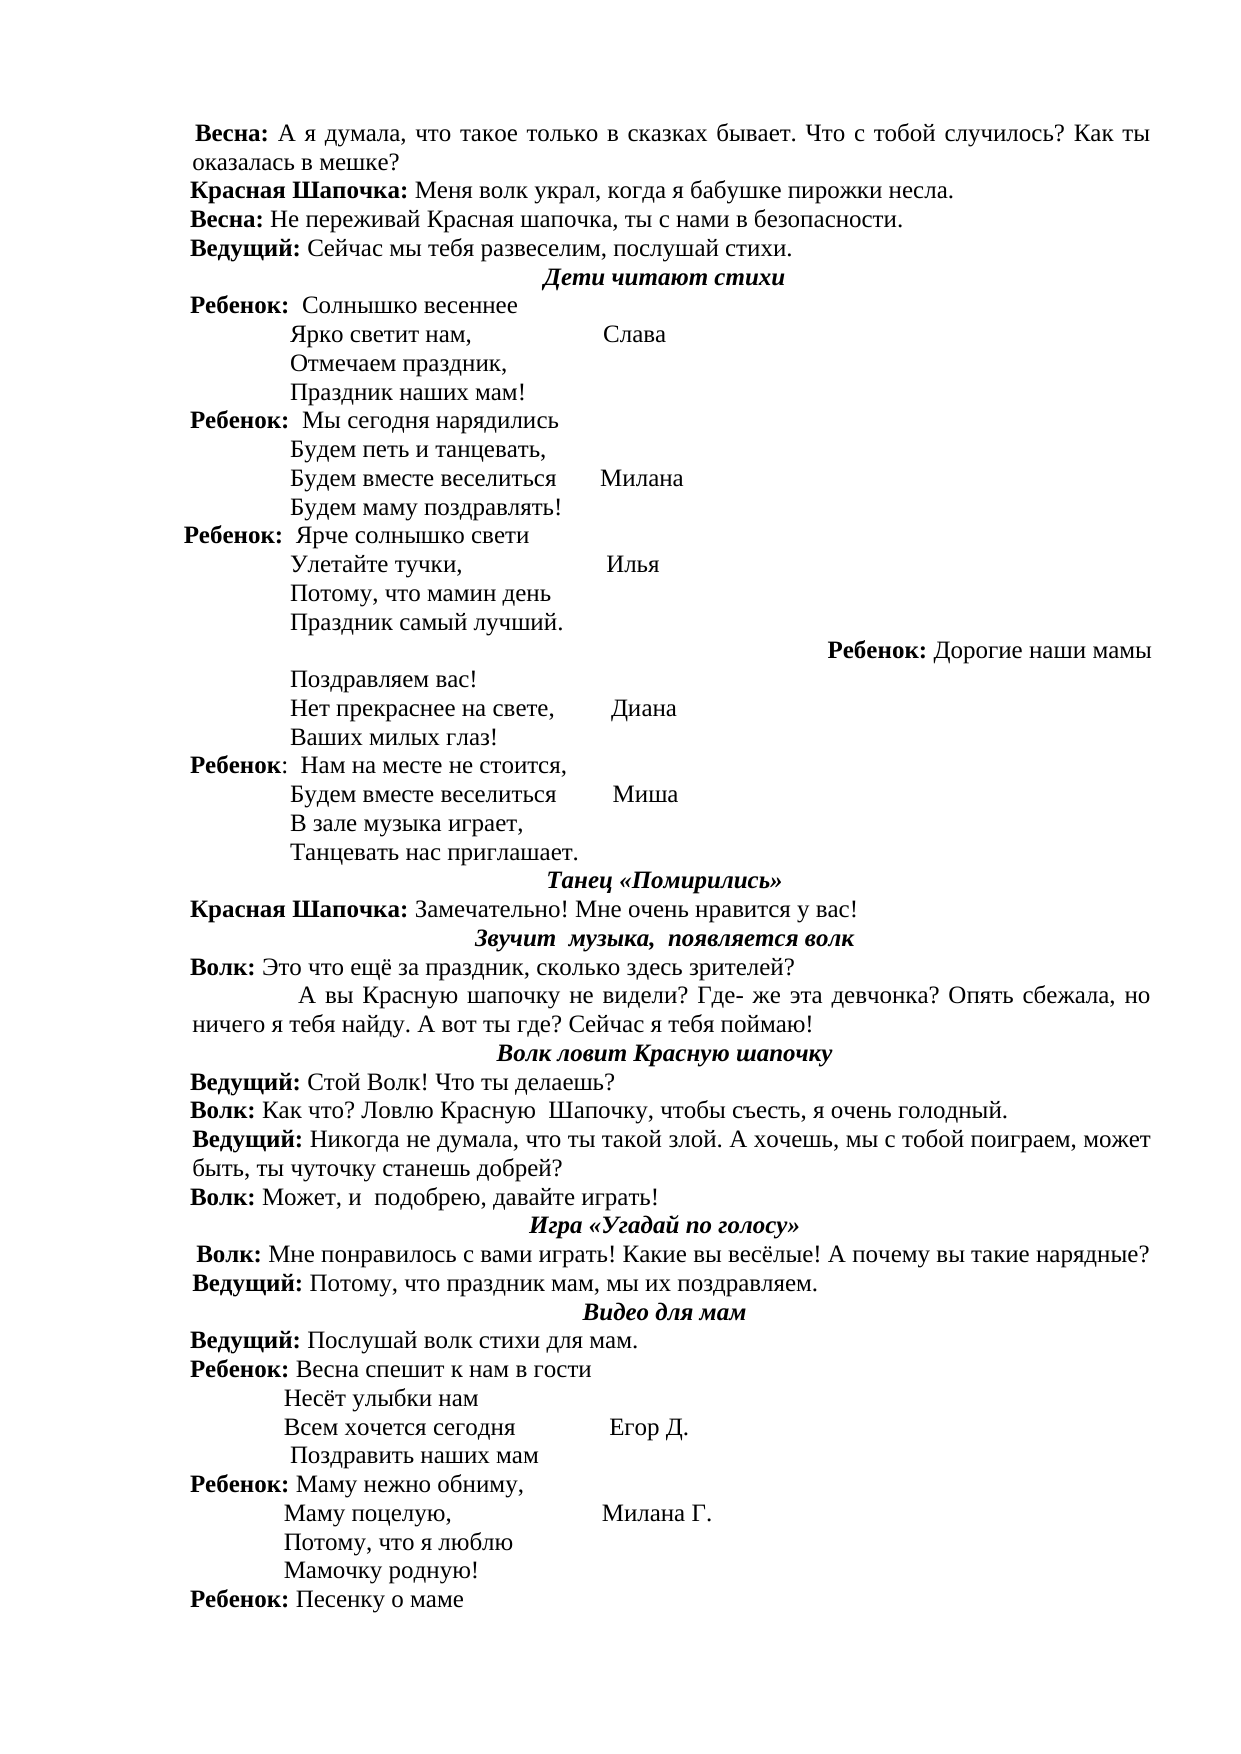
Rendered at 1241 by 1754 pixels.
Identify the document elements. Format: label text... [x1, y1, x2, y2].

text Ребенок: Весна спешит к нам в гости [177, 1354, 1152, 1383]
text Звучит музыка, появляется волк [177, 923, 1152, 952]
text Всем хочется сегодня Егор Д. [177, 1412, 1152, 1441]
text Ведущий: Стой Волк! Что ты делаешь? [177, 1067, 1152, 1096]
text Будем вместе веселиться Милана [177, 463, 1152, 492]
text Игра «Угадай по голосу» [177, 1211, 1152, 1239]
text Видео для мам [177, 1297, 1152, 1326]
text Отмечаем праздник, [177, 348, 1152, 377]
text Ведущий: Послушай волк стихи для мам. [177, 1326, 1152, 1354]
text Красная Шапочка: Меня волк украл, когда я бабушке пирожки несла. [177, 176, 1152, 204]
text Ребенок: Дорогие наши мамы Поздравляем вас! [177, 636, 1152, 693]
text Ребенок: Ярче солнышко свети [177, 521, 1152, 549]
text Ярко светит нам, Слава [177, 319, 1152, 348]
text Несёт улыбки нам [177, 1383, 1152, 1412]
text Ребенок: Маму нежно обниму, [177, 1469, 1152, 1498]
text Потому, что я люблю [177, 1527, 1152, 1556]
text Красная Шапочка: Замечательно! Мне очень нравится у вас! [177, 894, 1152, 923]
text Ведущий: Сейчас мы тебя развеселим, послушай стихи. [177, 233, 1152, 262]
text Праздник самый лучший. [177, 607, 1152, 636]
text Улетайте тучки, Илья [177, 549, 1152, 578]
text Волк: Это что ещё за праздник, сколько здесь зрителей? [177, 952, 1152, 981]
text Дети читают стихи [177, 262, 1152, 291]
text Весна: Не переживай Красная шапочка, ты с нами в безопасности. [177, 204, 1152, 233]
text В зале музыка играет, [177, 808, 1152, 837]
text Ребенок: Солнышко весеннее [177, 291, 1152, 319]
text Танцевать нас приглашает. [177, 837, 1152, 866]
text Ведущий: Никогда не думала, что ты такой злой. А хочешь, мы с тобой поиграем, может быть, ты чуточку станешь добрей? [192, 1124, 1152, 1182]
text Волк ловит Красную шапочку [177, 1038, 1152, 1067]
text Весна: А я думала, что такое только в сказках бывает. Что с тобой случилось? Как ты оказалась в мешке? [177, 118, 1152, 176]
text А вы Красную шапочку не видели? Где- же эта девчонка? Опять сбежала, но ничего я тебя найду. А вот ты где? Сейчас я тебя поймаю! [192, 981, 1152, 1038]
text Будем вместе веселиться Миша [177, 779, 1152, 808]
text Поздравить наших мам [177, 1441, 1152, 1469]
text Ваших милых глаз! [177, 722, 1152, 751]
text Волк: Как что? Ловлю Красную Шапочку, чтобы съесть, я очень голодный. [177, 1096, 1152, 1124]
text Ребенок: Нам на месте не стоится, [177, 751, 1152, 779]
text Нет прекраснее на свете, Диана [177, 693, 1152, 722]
text Волк: Мне понравилось с вами играть! Какие вы весёлые! А почему вы такие нарядные? [177, 1239, 1152, 1268]
text Волк: Может, и подобрею, давайте играть! [177, 1182, 1152, 1211]
text Мамочку родную! [177, 1556, 1152, 1584]
text Ребенок: Песенку о маме [177, 1584, 1152, 1613]
text Танец «Помирились» [177, 866, 1152, 894]
text Будем маму поздравлять! [177, 492, 1152, 521]
text Будем петь и танцевать, [177, 434, 1152, 463]
text Ведущий: Потому, что праздник мам, мы их поздравляем. [192, 1268, 1152, 1297]
text Потому, что мамин день [177, 578, 1152, 607]
text Маму поцелую, Милана Г. [177, 1498, 1152, 1527]
text Ребенок: Мы сегодня нарядились [177, 406, 1152, 434]
text Праздник наших мам! [177, 377, 1152, 406]
